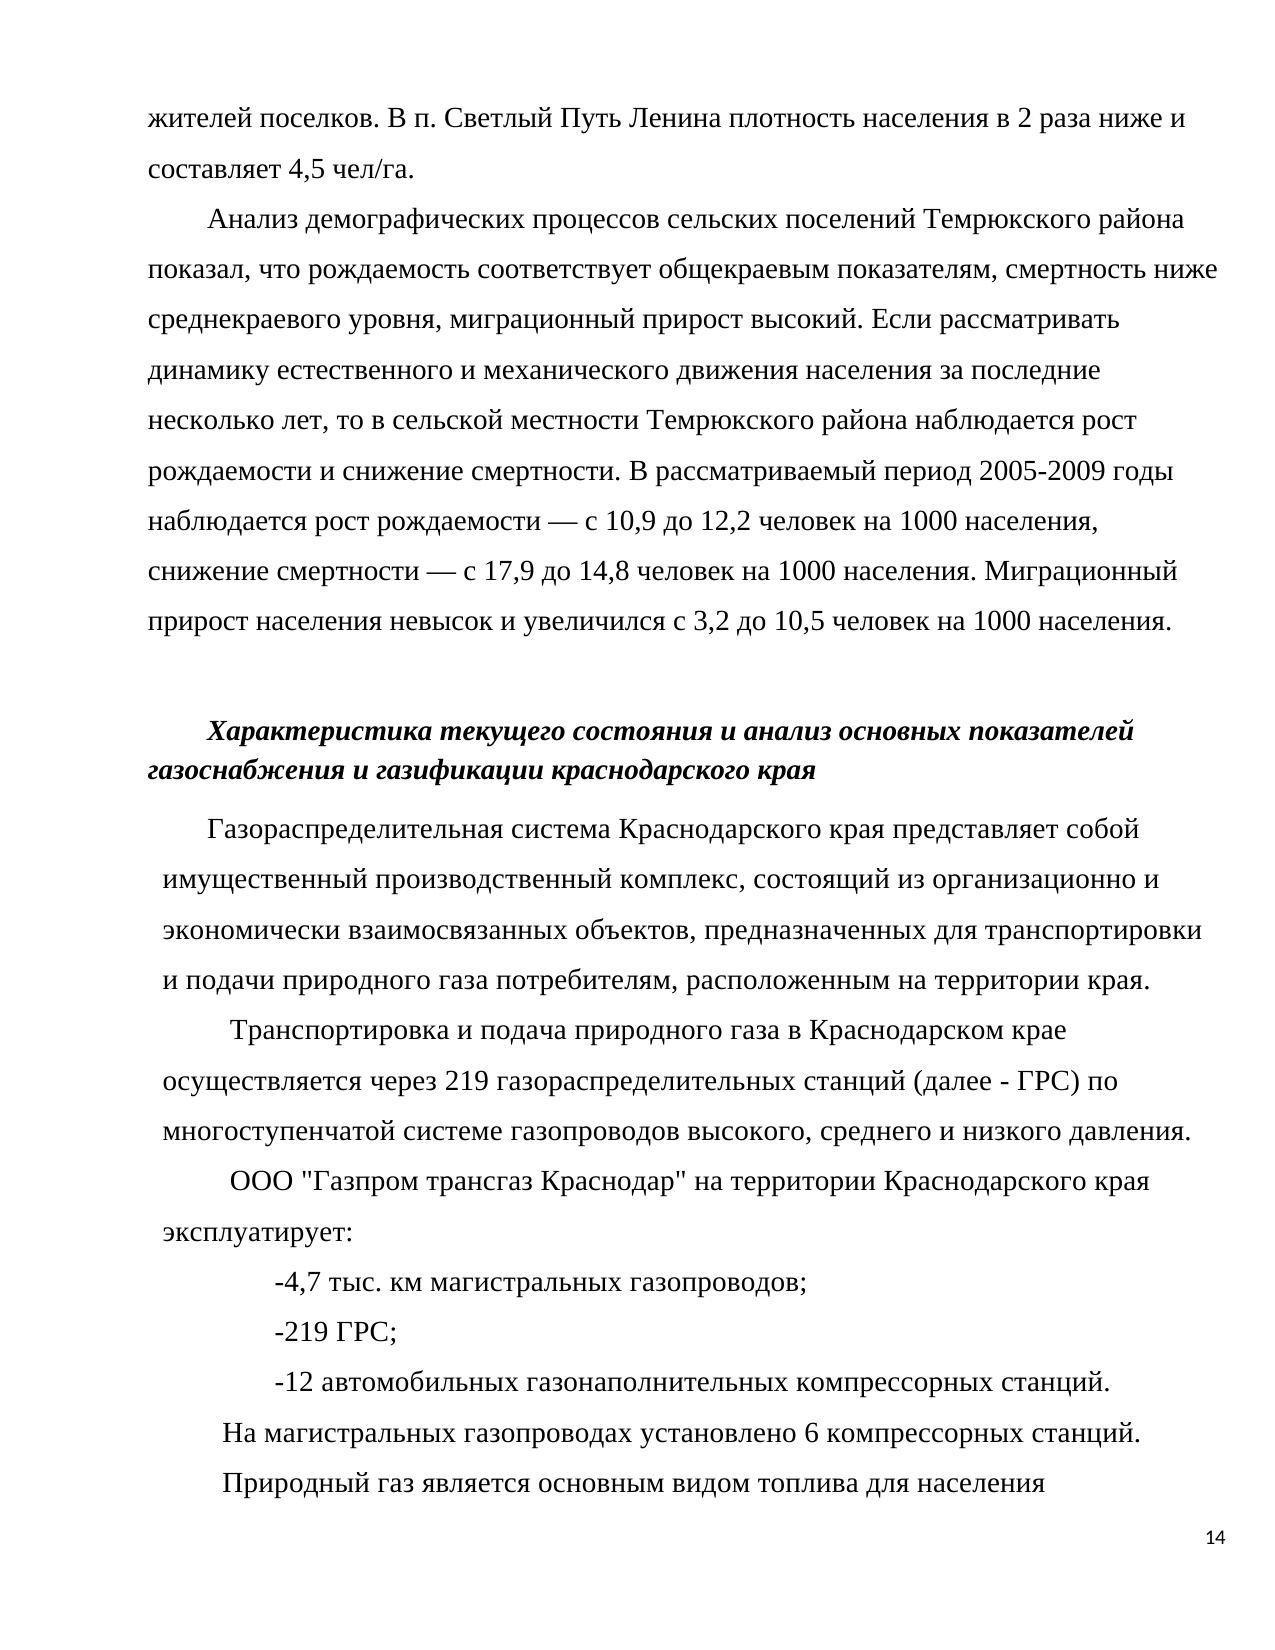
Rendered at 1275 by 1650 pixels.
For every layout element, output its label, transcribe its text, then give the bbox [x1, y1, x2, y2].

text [148, 100, 1226, 184]
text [162, 811, 1226, 1499]
list Анализ демографических процессов сельских поселений Темрюкского района показал, что рождаемость соответствует общекраевым показателям, смертность ниже среднекраевого уровня, миграционный прирост высокий. Если рассматривать динамику естественного и механического движения населения за последние несколько лет, то в сельской местности Темрюкского района наблюдается рост рождаемости и снижение смертности. В рассматриваемый период 2005-2009 годы наблюдается рост рождаемости — с 10,9 до 12,2 человек на 1000 населения, снижение смертности — с 17,9 до 14,8 человек на 1000 населения. Миграционный прирост населения невысок и увеличился с 3,2 до 10,5 человек на 1000 населения. [148, 201, 1226, 637]
text Характеристика текущего состояния и анализ основных показателей газоснабжения и газификации краснодарского края [148, 713, 1226, 785]
